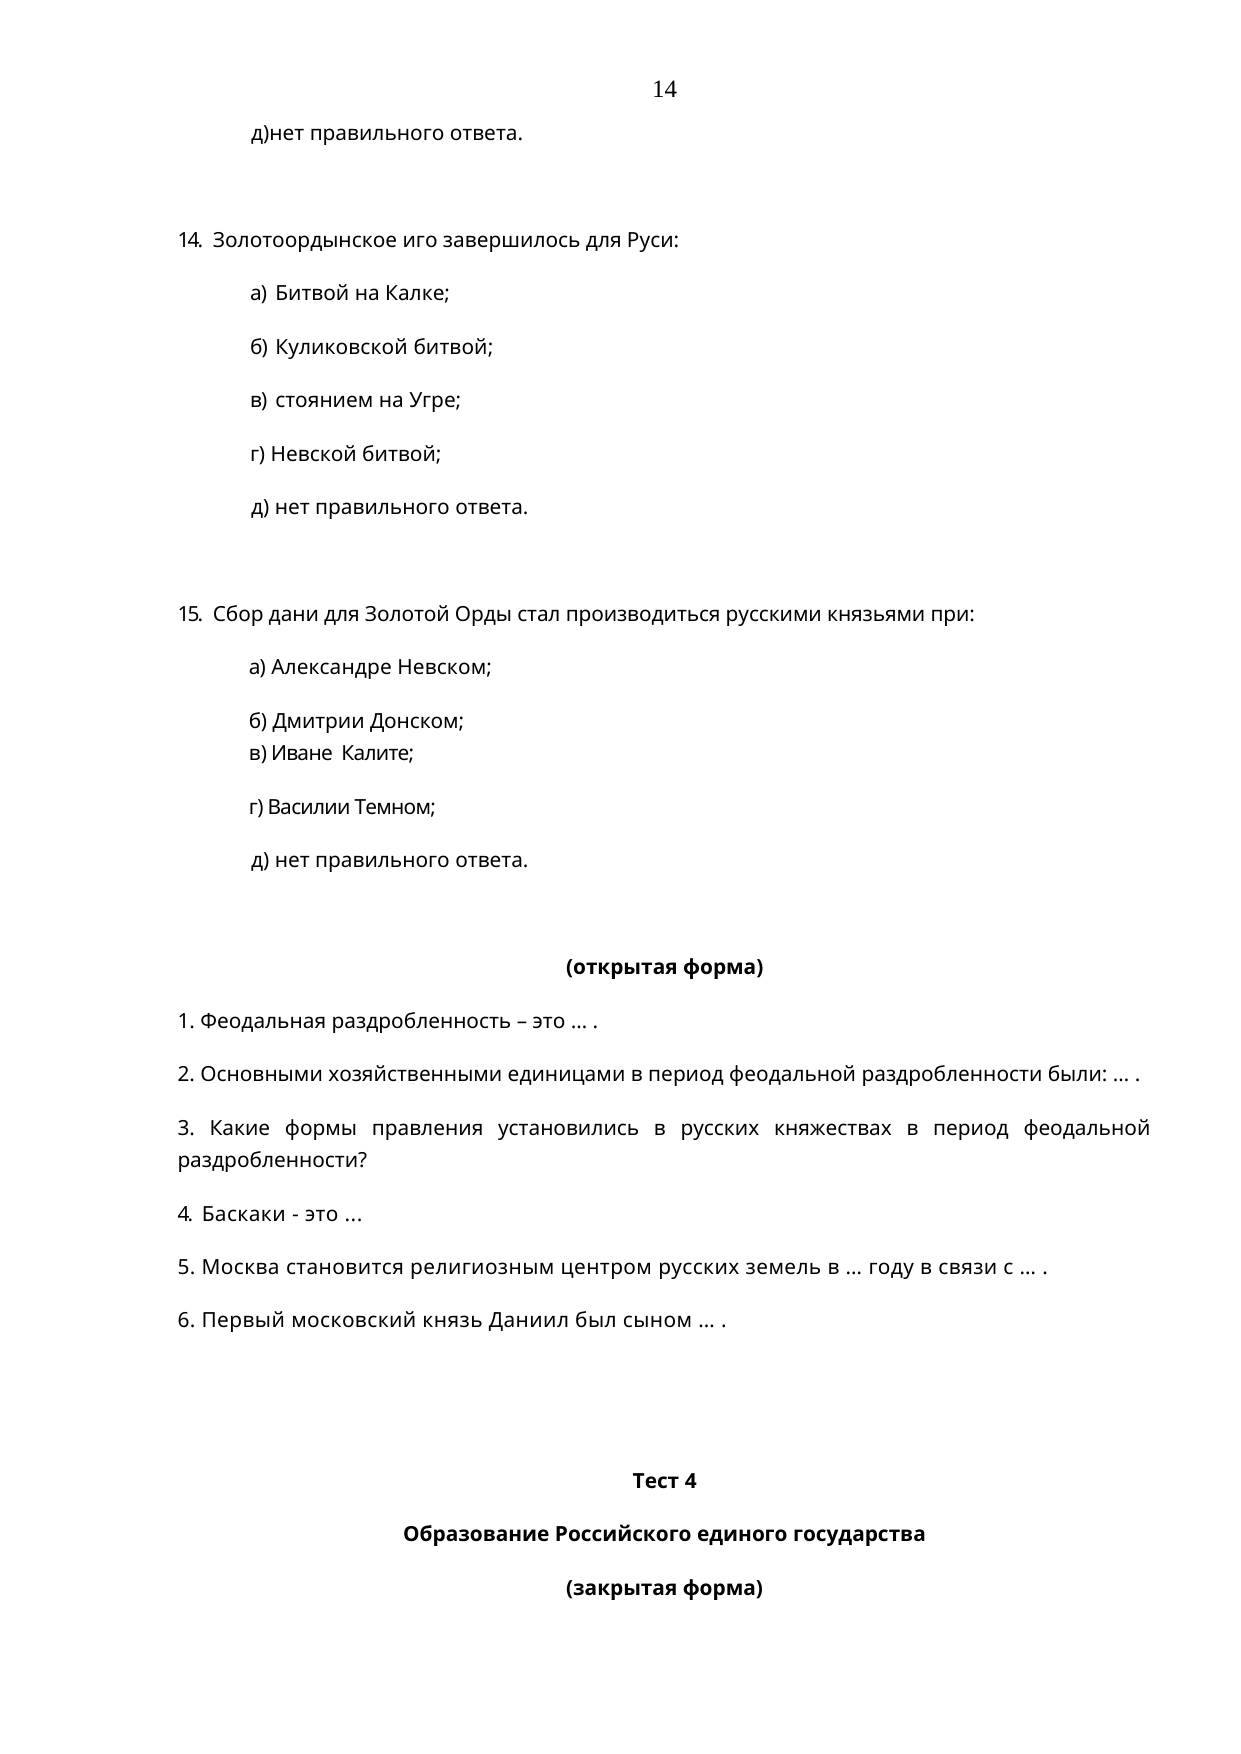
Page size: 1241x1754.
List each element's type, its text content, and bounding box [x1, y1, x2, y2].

text (закрытая форма) [177, 1573, 1152, 1601]
text б) Куликовской битвой; [250, 332, 1152, 360]
text (открытая форма) [177, 952, 1152, 981]
text д) нет правильного ответа. [251, 492, 1152, 521]
text а) Александре Невском; [249, 652, 1152, 681]
text 1. Феодальная раздробленность – это … . [177, 1006, 1152, 1034]
text Тест 4 [177, 1466, 1152, 1494]
text а) Битвой на Калке; [250, 278, 1152, 307]
text 15. Сбор дани для Золотой Орды стал производиться русскими князьями при: [177, 599, 1152, 627]
text 14. Золотоордынское иго завершилось для Руси: [177, 225, 1152, 253]
text в) стоянием на Угре; [250, 385, 1152, 414]
text 2. Основными хозяйственными единицами в период феодальной раздробленности были: … . [177, 1059, 1152, 1088]
text д)нет правильного ответа. [251, 118, 1152, 147]
text г) Невской битвой; [250, 439, 1152, 467]
text 5. Москва становится религиозным центром русских земель в … году в связи с … . [177, 1252, 1152, 1281]
text д) нет правильного ответа. [251, 845, 1152, 874]
text Образование Российского единого государства [177, 1519, 1152, 1548]
text г) Василии Темном; [249, 792, 646, 820]
text 6. Первый московский князь Даниил был сыном … . [177, 1306, 1152, 1334]
text 4. Баскаки - это ... [177, 1199, 1152, 1227]
text 3. Какие формы правления установились в русских княжествах в период феодальной раздробленности? [177, 1113, 1152, 1174]
text б) Дмитрии Донском; в) Иване Калите; [249, 706, 646, 767]
